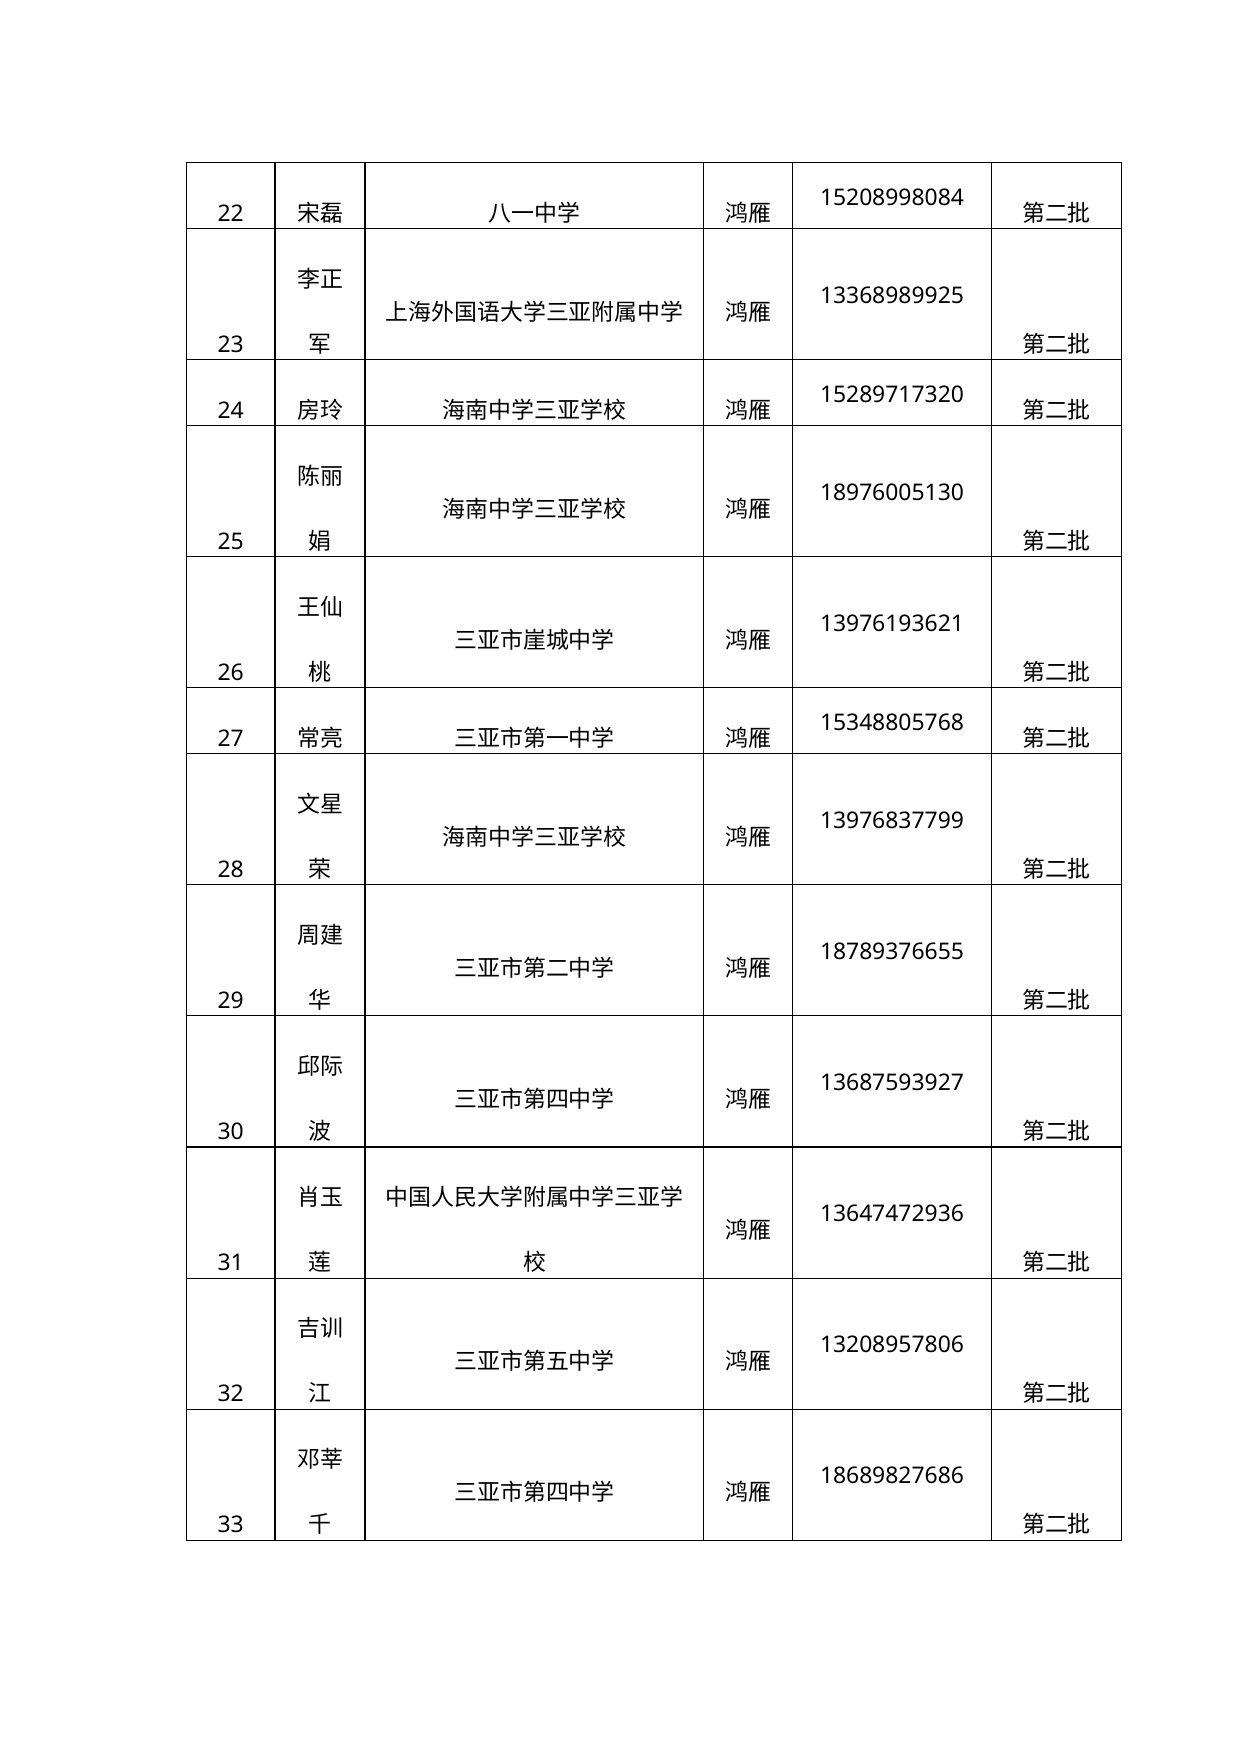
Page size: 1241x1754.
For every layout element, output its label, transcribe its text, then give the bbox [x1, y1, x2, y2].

table_cell 三亚市第四中学 [366, 1016, 703, 1146]
table_cell 鸿雁 [704, 688, 792, 753]
table_cell 文星荣 [276, 754, 364, 884]
table_cell 鸿雁 [704, 229, 792, 359]
table_cell 邱际波 [276, 1016, 364, 1146]
table_cell 鸿雁 [704, 754, 792, 884]
table_cell 30 [187, 1016, 274, 1146]
table_cell 13208957806 [793, 1279, 991, 1408]
table_cell 第二批 [992, 163, 1121, 228]
table_cell 13368989925 [793, 229, 991, 359]
table_cell 32 [187, 1279, 274, 1408]
table_cell 18789376655 [793, 885, 991, 1015]
table_cell 第二批 [992, 1279, 1121, 1408]
table_cell 第二批 [992, 1016, 1121, 1146]
table_cell 三亚市第五中学 [366, 1279, 703, 1408]
table_cell 第二批 [992, 1410, 1121, 1539]
table_cell 鸿雁 [704, 1410, 792, 1539]
table_cell 鸿雁 [704, 360, 792, 425]
table_cell 15348805768 [793, 688, 991, 753]
table_cell 18689827686 [793, 1410, 991, 1539]
table_cell 13976193621 [793, 557, 991, 687]
table_cell 26 [187, 557, 274, 687]
table_cell 13687593927 [793, 1016, 991, 1146]
table_cell 常亮 [276, 688, 364, 753]
table_cell 13647472936 [793, 1148, 991, 1277]
table_cell 鸿雁 [704, 557, 792, 687]
table_cell 31 [187, 1148, 274, 1277]
table_cell 海南中学三亚学校 [366, 360, 703, 425]
table_cell 29 [187, 885, 274, 1015]
table_cell 鸿雁 [704, 1279, 792, 1408]
table_cell 18976005130 [793, 426, 991, 556]
table_cell 27 [187, 688, 274, 753]
table_cell 邓莘千 [276, 1410, 364, 1539]
table_cell 肖玉莲 [276, 1148, 364, 1277]
table_cell 13976837799 [793, 754, 991, 884]
table_cell 15208998084 [793, 163, 991, 228]
table_cell 三亚市第一中学 [366, 688, 703, 753]
table_cell 海南中学三亚学校 [366, 426, 703, 556]
table_cell 宋磊 [276, 163, 364, 228]
table_cell 鸿雁 [704, 426, 792, 556]
table_cell 鸿雁 [704, 1016, 792, 1146]
table_cell 33 [187, 1410, 274, 1539]
table_cell 25 [187, 426, 274, 556]
table_cell 海南中学三亚学校 [366, 754, 703, 884]
table_cell 第二批 [992, 360, 1121, 425]
table_cell 第二批 [992, 754, 1121, 884]
table_cell 吉训江 [276, 1279, 364, 1408]
table_cell 第二批 [992, 557, 1121, 687]
table_cell 15289717320 [793, 360, 991, 425]
table_cell 鸿雁 [704, 163, 792, 228]
table_cell 28 [187, 754, 274, 884]
table_cell 第二批 [992, 885, 1121, 1015]
table_cell 中国人民大学附属中学三亚学校 [366, 1148, 703, 1277]
table_cell 23 [187, 229, 274, 359]
table_cell 上海外国语大学三亚附属中学 [366, 229, 703, 359]
table_cell 第二批 [992, 1148, 1121, 1277]
table_cell 三亚市第四中学 [366, 1410, 703, 1539]
table_cell 八一中学 [366, 163, 703, 228]
table_cell 第二批 [992, 688, 1121, 753]
table_cell 房玲 [276, 360, 364, 425]
table_cell 22 [187, 163, 274, 228]
table_cell 鸿雁 [704, 885, 792, 1015]
table_cell 李正军 [276, 229, 364, 359]
table_cell 第二批 [992, 229, 1121, 359]
table_cell 三亚市第二中学 [366, 885, 703, 1015]
table_cell 陈丽娟 [276, 426, 364, 556]
table_cell 24 [187, 360, 274, 425]
table_cell 第二批 [992, 426, 1121, 556]
table_cell 王仙桃 [276, 557, 364, 687]
table_cell 周建华 [276, 885, 364, 1015]
table_cell 鸿雁 [704, 1148, 792, 1277]
table_cell 三亚市崖城中学 [366, 557, 703, 687]
